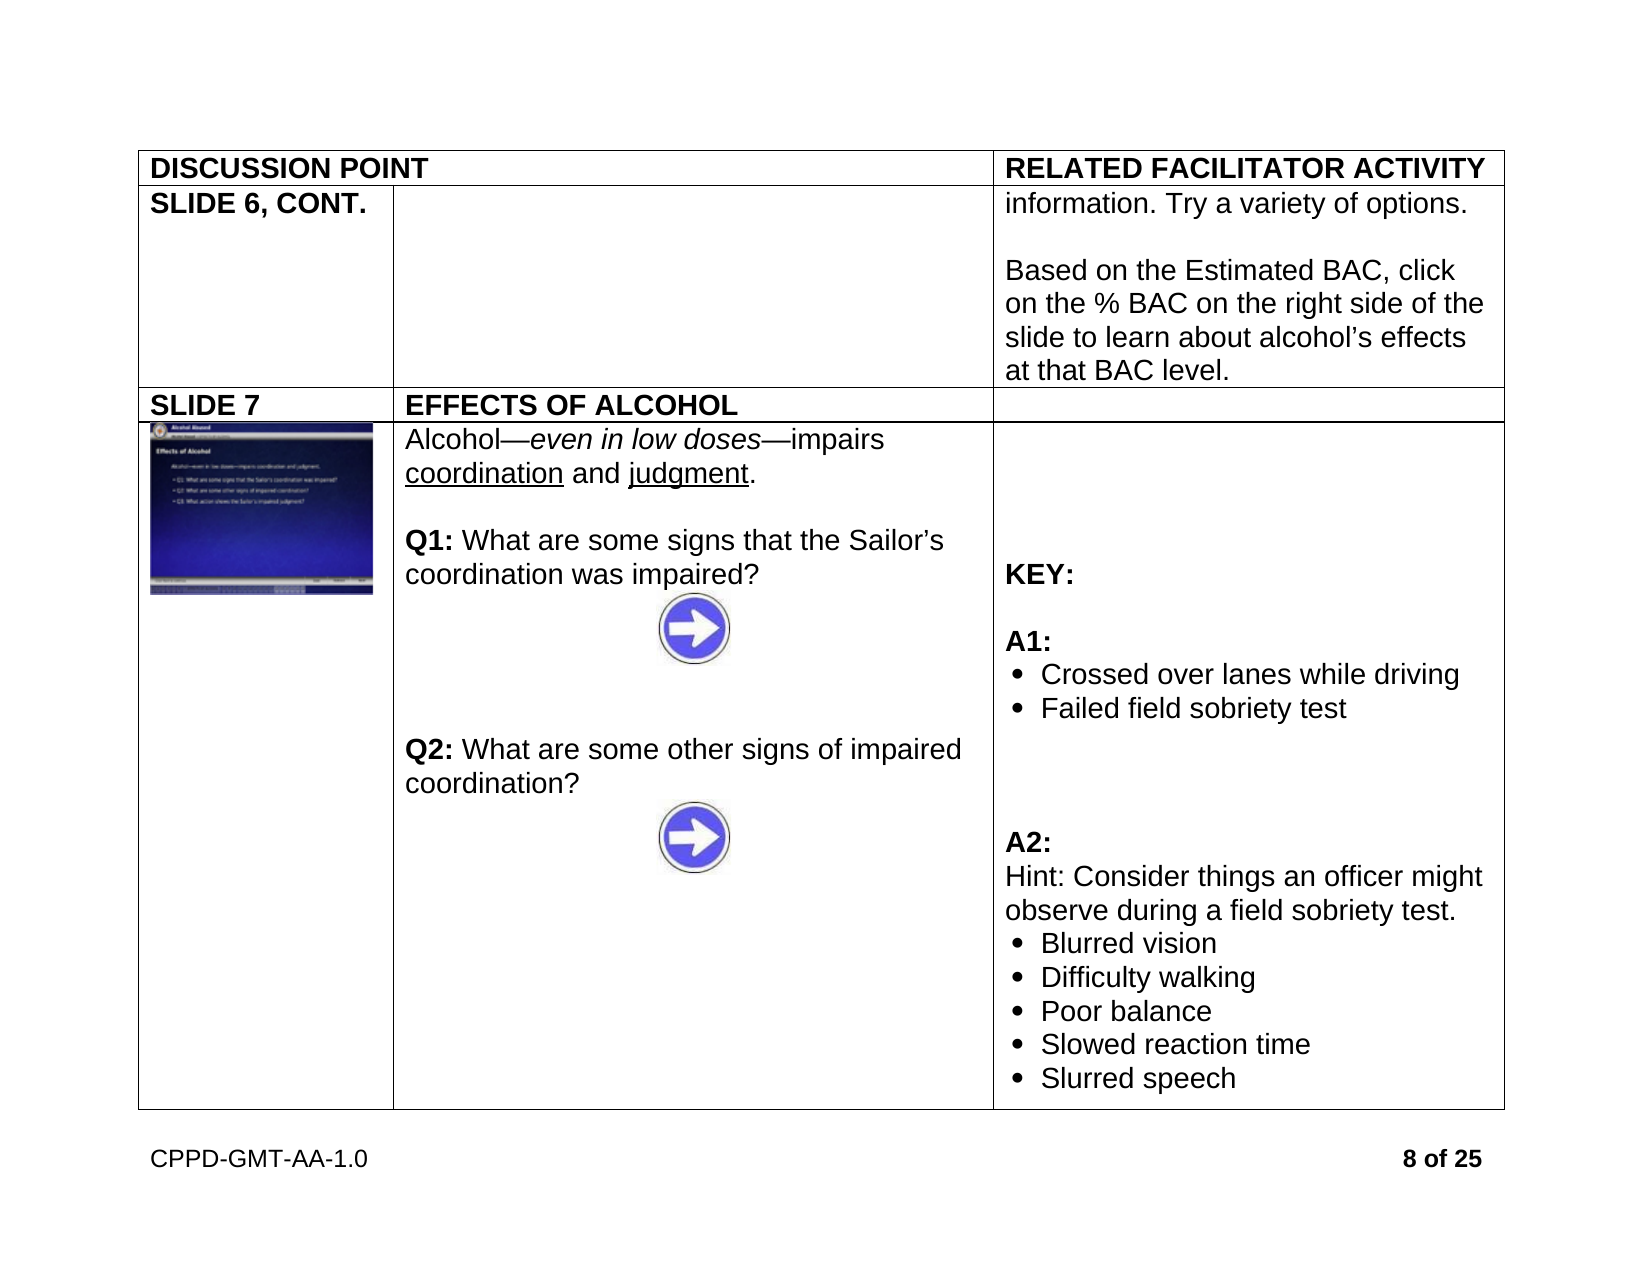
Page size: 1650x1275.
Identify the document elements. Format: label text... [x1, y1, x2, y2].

picture [150, 422, 374, 595]
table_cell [994, 186, 1504, 387]
table_cell [394, 186, 993, 387]
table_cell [994, 423, 1504, 1109]
table_cell [994, 388, 1504, 421]
table_cell effects of alcohol [394, 388, 993, 421]
table_cell SLIDE 6, CONT. [139, 186, 393, 387]
table_header DISCUSSION POINT [139, 151, 993, 184]
picture [656, 799, 732, 875]
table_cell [394, 423, 993, 1109]
picture [656, 590, 732, 666]
table_cell SLIde 7 [139, 388, 393, 421]
table_cell SLIDE 7, CONT. [139, 423, 393, 1109]
table_header RELATED FACILITATOR ACTIVITY [994, 151, 1504, 184]
